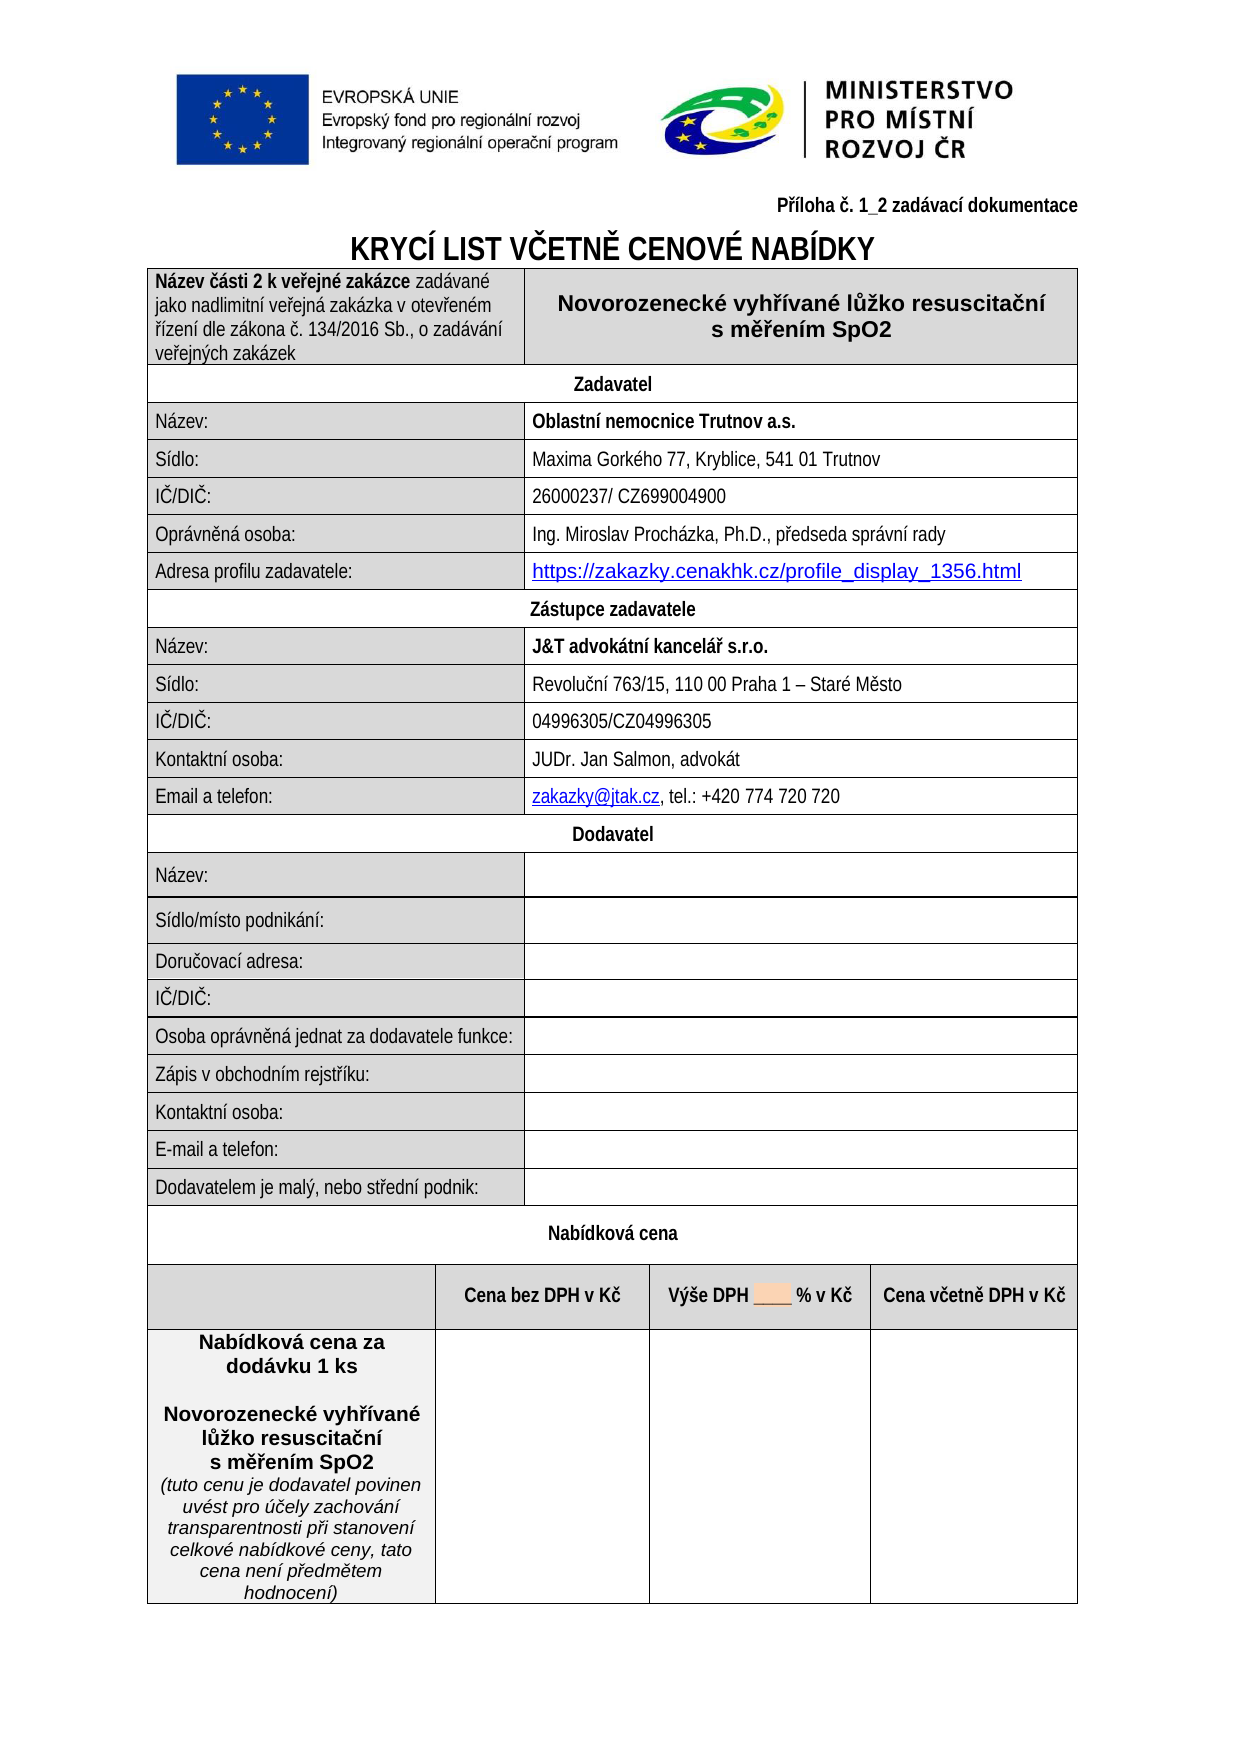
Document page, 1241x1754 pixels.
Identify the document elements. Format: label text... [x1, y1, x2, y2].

table_header Novorozenecké vyhřívané lůžko resuscitační s měřením SpO2 [525, 269, 1077, 364]
table_cell J&T advokátní kancelář s.r.o. [525, 628, 1077, 664]
table_cell [525, 853, 1077, 896]
text KRYCÍ LIST VČETNĚ CENOVÉ NABÍDKY [148, 229, 1078, 267]
table_cell zakazky@jtak.cz, tel.: +420 774 720 720 [525, 778, 1077, 814]
table_cell Oprávněná osoba: [148, 515, 524, 552]
table_cell 26000237/ CZ699004900 [525, 478, 1077, 514]
table_cell Revoluční 763/15, 110 00 Praha 1 – Staré Město [525, 665, 1077, 702]
table_cell Sídlo: [148, 440, 524, 477]
table_cell [525, 1018, 1077, 1054]
table_cell [525, 944, 1077, 978]
table_cell Sídlo/místo podnikání: [148, 898, 524, 943]
text Příloha č. 1_2 zadávací dokumentace [148, 193, 1078, 217]
table_cell [871, 1330, 1077, 1603]
table_cell https://zakazky.cenakhk.cz/profile_display_1356.html [525, 553, 1077, 589]
table_cell Výše DPH ____ % v Kč [650, 1265, 870, 1329]
table_cell Cena bez DPH v Kč [436, 1265, 649, 1329]
table_cell Nabídková cena [148, 1206, 1077, 1264]
table_cell [525, 1169, 1077, 1205]
table_header Název části 2 k veřejné zakázce zadávané jako nadlimitní veřejná zakázka v otevřeném řízení dle zákona č. 134/2016 Sb., o zadávání veřejných zakázek [148, 269, 524, 364]
table_cell Doručovací adresa: [148, 944, 524, 978]
table_cell [148, 1265, 435, 1329]
table_cell Kontaktní osoba: [148, 1093, 524, 1130]
table_cell [525, 898, 1077, 943]
table_cell [525, 1131, 1077, 1168]
table_cell 04996305/CZ04996305 [525, 703, 1077, 739]
table_cell IČ/DIČ: [148, 980, 524, 1016]
table_cell Dodavatel [148, 815, 1077, 852]
table_cell Osoba oprávněná jednat za dodavatele funkce: [148, 1018, 524, 1054]
table_cell IČ/DIČ: [148, 703, 524, 739]
table_cell Zápis v obchodním rejstříku: [148, 1055, 524, 1092]
table_cell [436, 1330, 649, 1603]
table_cell Dodavatelem je malý, nebo střední podnik: [148, 1169, 524, 1205]
table_cell Sídlo: [148, 665, 524, 702]
table_cell Zadavatel [148, 365, 1077, 402]
table_cell Kontaktní osoba: [148, 740, 524, 777]
table_cell [650, 1330, 870, 1603]
table_cell Nabídková cena za dodávku 1 ks Novorozenecké vyhřívané lůžko resuscitační s měřením SpO2 (tuto cenu je dodavatel povinen uvést pro účely zachování transparentnosti při stanovení celkové nabídkové ceny, tato cena není předmětem hodnocení) [148, 1330, 435, 1603]
table_cell JUDr. Jan Salmon, advokát [525, 740, 1077, 777]
table_cell Název: [148, 403, 524, 439]
table_cell [525, 980, 1077, 1016]
table_cell IČ/DIČ: [148, 478, 524, 514]
table_cell Email a telefon: [148, 778, 524, 814]
table_cell Ing. Miroslav Procházka, Ph.D., předseda správní rady [525, 515, 1077, 552]
table_cell Adresa profilu zadavatele: [148, 553, 524, 589]
table_cell Zástupce zadavatele [148, 590, 1077, 627]
table_cell [525, 1093, 1077, 1130]
table_cell Název: [148, 853, 524, 896]
table_cell Oblastní nemocnice Trutnov a.s. [525, 403, 1077, 439]
table_cell Cena včetně DPH v Kč [871, 1265, 1077, 1329]
table_cell E-mail a telefon: [148, 1131, 524, 1168]
table_cell [525, 1055, 1077, 1092]
table_cell Maxima Gorkého 77, Kryblice, 541 01 Trutnov [525, 440, 1077, 477]
table_cell Název: [148, 628, 524, 664]
